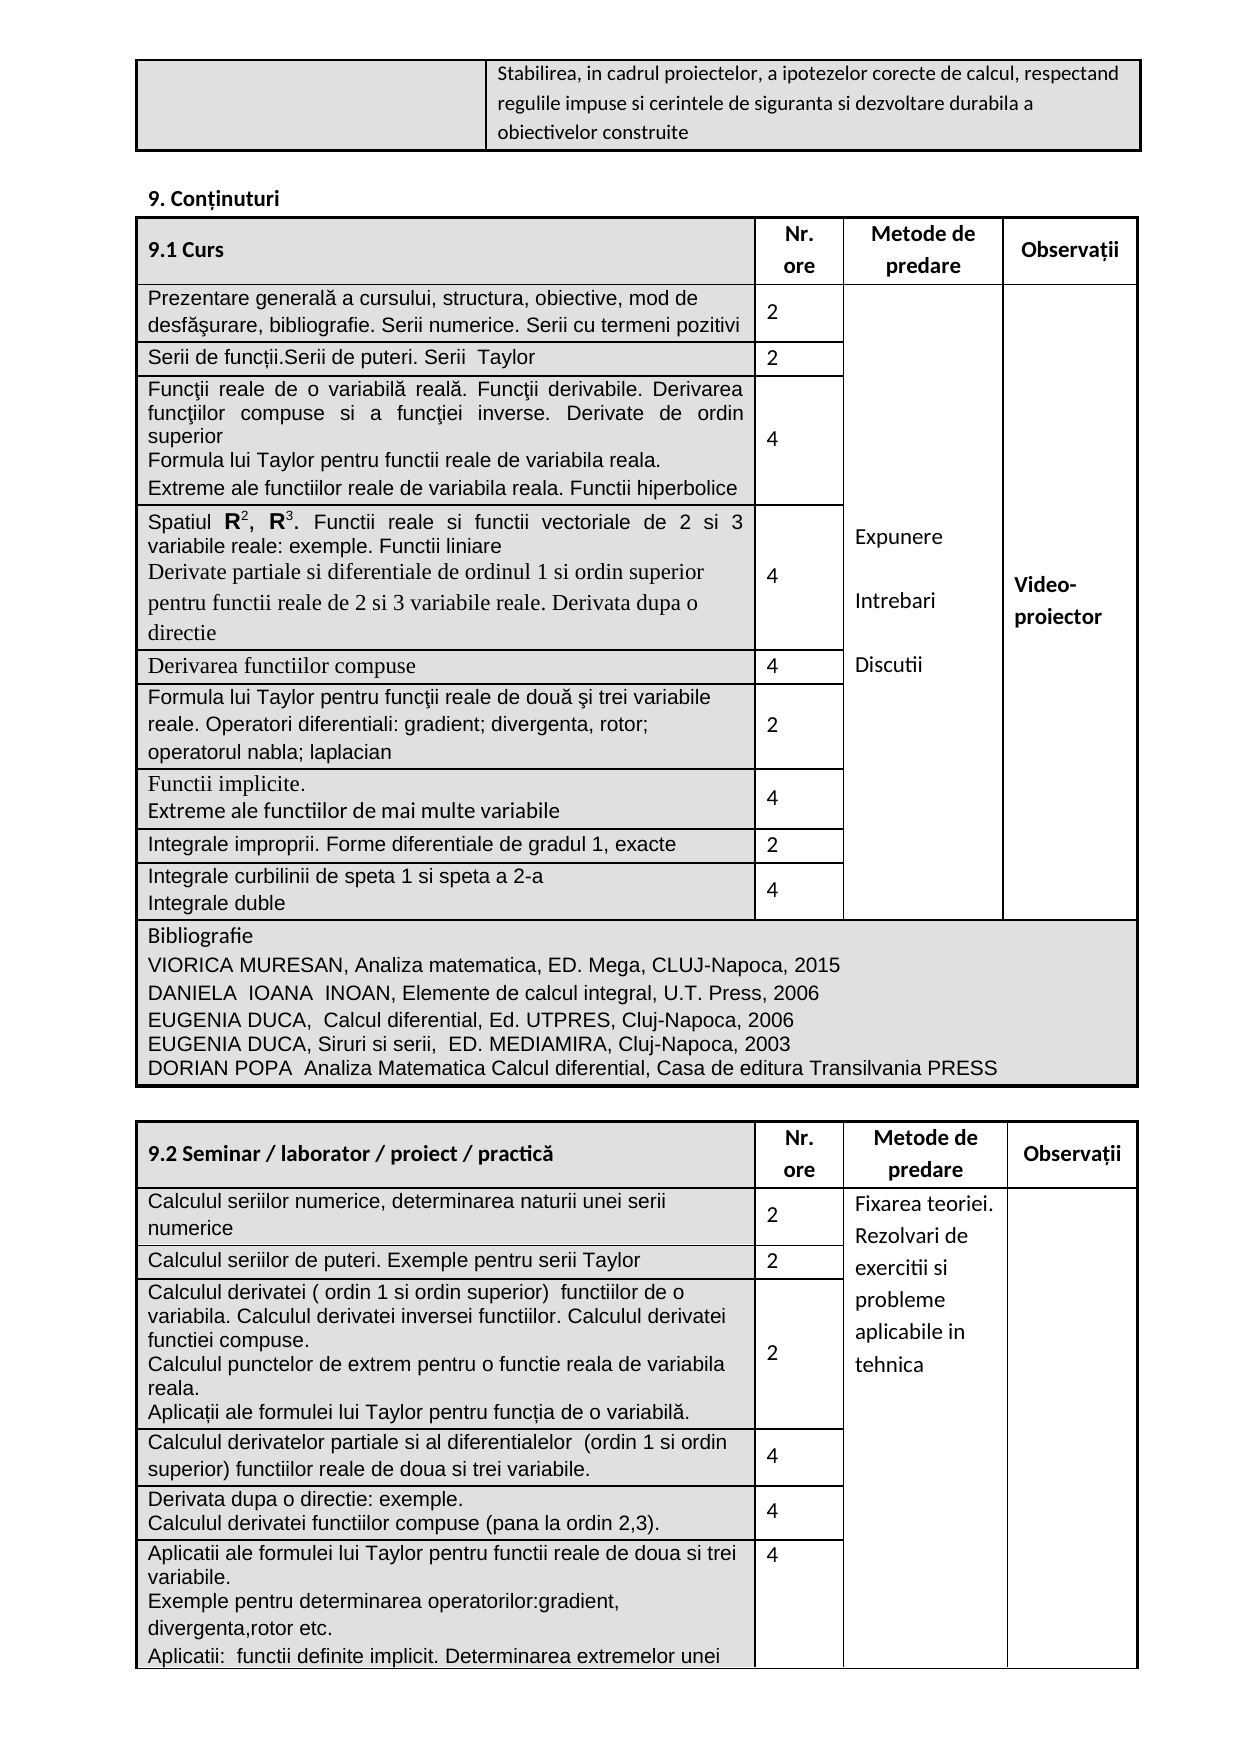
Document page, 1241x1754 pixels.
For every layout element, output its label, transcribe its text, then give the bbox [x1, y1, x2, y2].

table_cell 2 [756, 1189, 843, 1244]
table_cell Spatiul R2, R3. Functii reale si functii vectoriale de 2 si 3 variabile reale: exemple. Functii liniare Derivate partiale si diferentiale de ordinul 1 si ordin superior pentru functii reale de 2 si 3 variabile reale. Derivata dupa o directie [138, 506, 754, 649]
table_header Observații [1004, 219, 1136, 284]
table_header Nr. ore [756, 219, 843, 284]
table_cell 4 [756, 506, 843, 649]
table_cell Calculul seriilor de puteri. Exemple pentru serii Taylor [138, 1246, 754, 1278]
table_cell Expunere Intrebari Discutii [844, 285, 1002, 919]
table_cell 2 [756, 285, 843, 341]
table_header Nr. ore [756, 1123, 843, 1187]
table_cell Calculul seriilor numerice, determinarea naturii unei serii numerice [138, 1189, 754, 1244]
table_cell Serii de funcții.Serii de puteri. Serii Taylor [138, 343, 754, 375]
table_cell Bibliografie VIORICA MURESAN, Analiza matematica, ED. Mega, CLUJ-Napoca, 2015 DANIELA IOANA INOAN, Elemente de calcul integral, U.T. Press, 2006 EUGENIA DUCA, Calcul diferential, Ed. UTPRES, Cluj-Napoca, 2006 EUGENIA DUCA, Siruri si serii, ED. MEDIAMIRA, Cluj-Napoca, 2003 DORIAN POPA Analiza Matematica Calcul diferential, Casa de editura Transilvania PRESS [138, 921, 1136, 1084]
table_cell Derivarea functiilor compuse [138, 651, 754, 683]
table_cell 4 [756, 864, 843, 919]
table_cell Formula lui Taylor pentru funcţii reale de două şi trei variabile reale. Operatori diferentiali: gradient; divergenta, rotor; operatorul nabla; laplacian [138, 685, 754, 768]
table_cell 2 [756, 343, 843, 375]
text 9. Conținuturi [148, 184, 1152, 212]
table_cell Derivata dupa o directie: exemple. Calculul derivatei functiilor compuse (pana la ordin 2,3). [138, 1487, 754, 1539]
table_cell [487, 61, 1139, 149]
table_cell Calculul derivatei ( ordin 1 si ordin superior) functiilor de o variabila. Calculul derivatei inversei functiilor. Calculul derivatei functiei compuse. Calculul punctelor de extrem pentru o functie reala de variabila reala. Aplicații ale formulei lui Taylor pentru funcția de o variabilă. [138, 1280, 754, 1428]
table_header Metode de predare [844, 219, 1002, 284]
table_cell Fixarea teoriei. Rezolvari de exercitii si probleme aplicabile in tehnica [844, 1189, 1007, 1667]
table_cell 2 [756, 685, 843, 768]
table_header 9.2 Seminar / laborator / proiect / practică [138, 1123, 754, 1187]
table_cell Prezentare generală a cursului, structura, obiective, mod de desfăşurare, bibliografie. Serii numerice. Serii cu termeni pozitivi [138, 285, 754, 341]
table_cell Calculul derivatelor partiale si al diferentialelor (ordin 1 si ordin superior) functiilor reale de doua si trei variabile. [138, 1430, 754, 1485]
table_header Metode de predare [844, 1123, 1007, 1187]
table_cell [1008, 1189, 1136, 1667]
table_cell Funcţii reale de o variabilă reală. Funcţii derivabile. Derivarea funcţiilor compuse si a funcţiei inverse. Derivate de ordin superior Formula lui Taylor pentru functii reale de variabila reala. Extreme ale functiilor reale de variabila reala. Functii hiperbolice [138, 377, 754, 504]
table_header Observații [1008, 1123, 1136, 1187]
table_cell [138, 1541, 754, 1667]
table_cell Functii implicite. Extreme ale functiilor de mai multe variabile [138, 770, 754, 828]
table_cell 4 [756, 651, 843, 683]
table_cell Integrale improprii. Forme diferentiale de gradul 1, exacte [138, 830, 754, 862]
table_cell 2 [756, 830, 843, 862]
table_cell Video-proiector [1004, 285, 1136, 919]
table_header 9.1 Curs [138, 219, 754, 284]
table_cell 2 [756, 1280, 843, 1428]
table_cell 4 [756, 770, 843, 828]
table_cell 2 [756, 1246, 843, 1278]
table_cell 4 [756, 377, 843, 504]
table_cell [138, 61, 485, 149]
table_cell 4 [756, 1487, 843, 1539]
table_cell 4 [756, 1541, 843, 1667]
table_cell Integrale curbilinii de speta 1 si speta a 2-a Integrale duble [138, 864, 754, 919]
table_cell 4 [756, 1430, 843, 1485]
